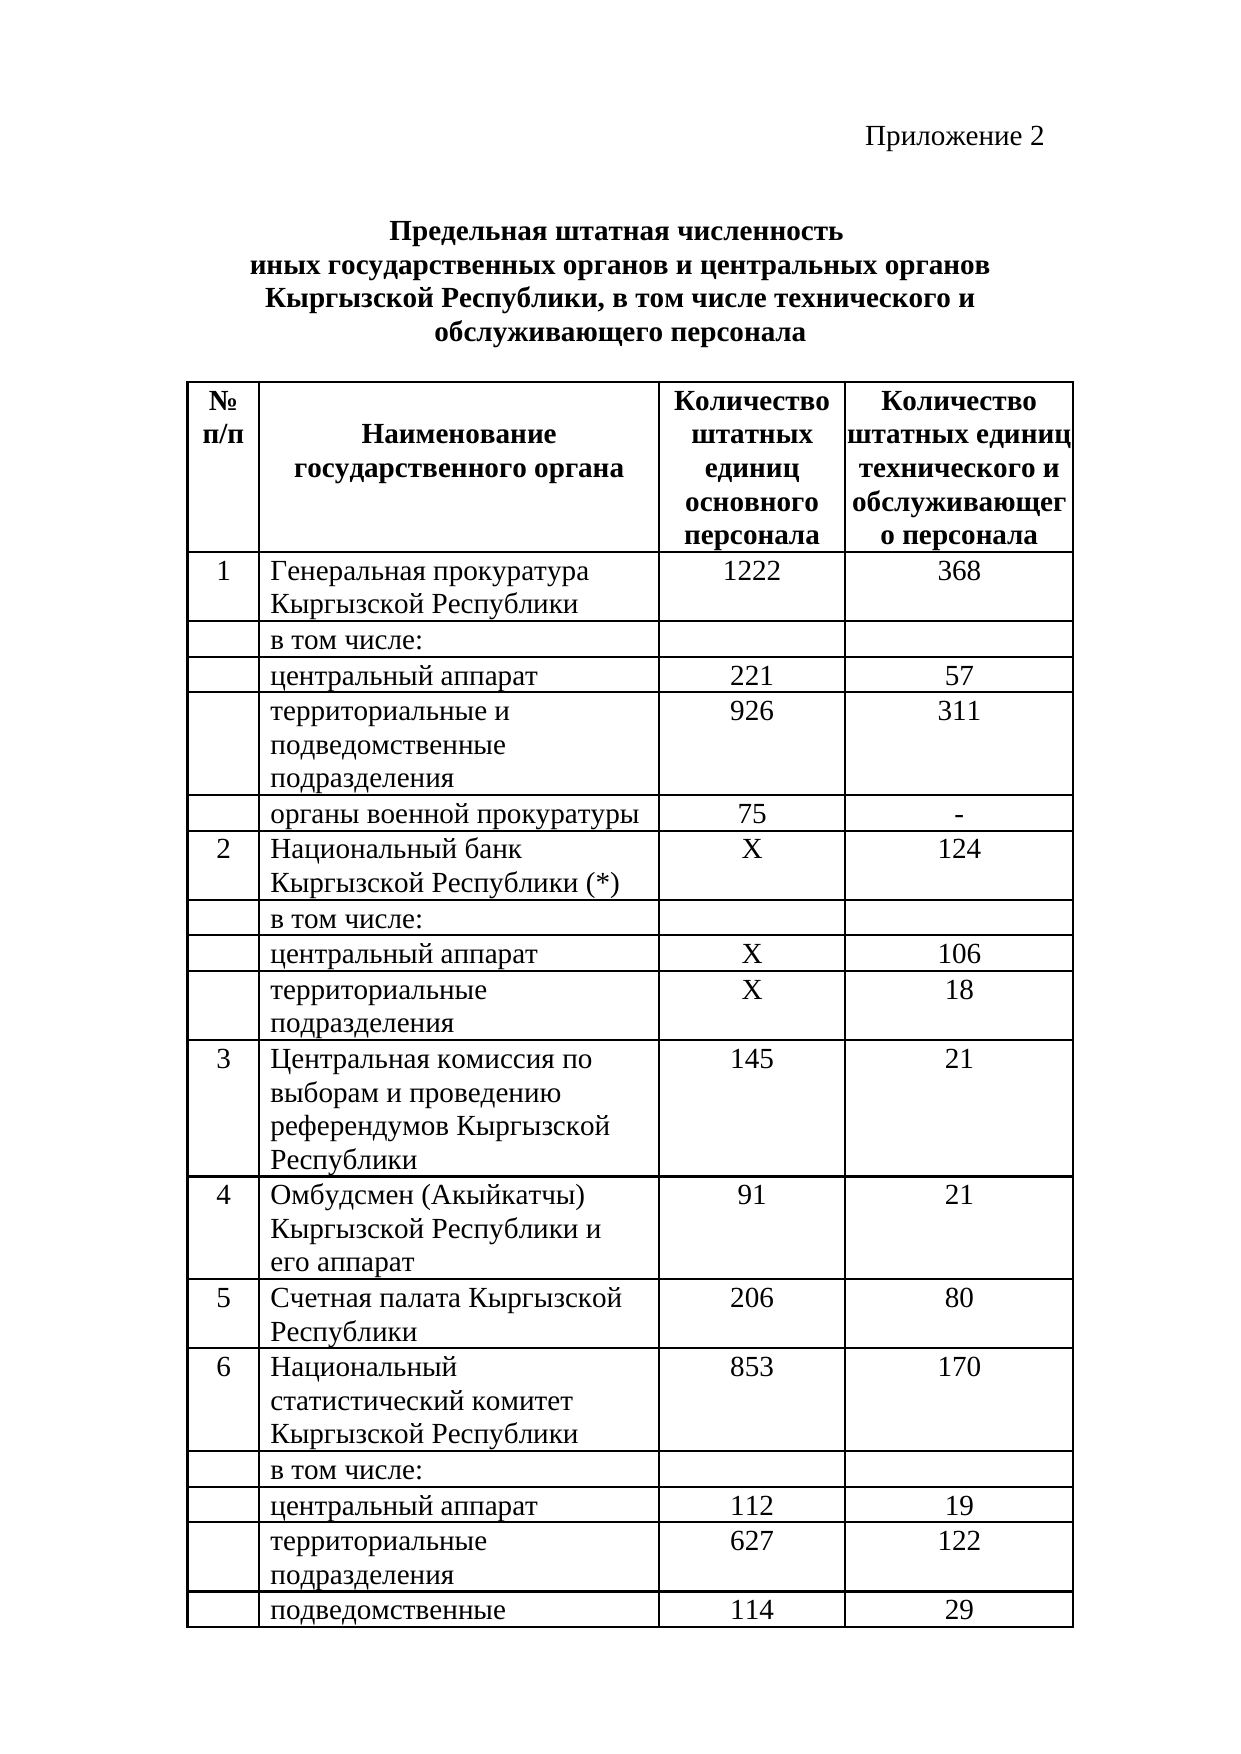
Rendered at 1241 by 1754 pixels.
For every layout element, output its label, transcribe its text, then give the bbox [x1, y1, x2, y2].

table_header Количество штатных единиц основного персонала [660, 383, 844, 551]
table_cell 170 [846, 1349, 1072, 1450]
table_cell Счетная палата Кыргызской Республики [260, 1280, 658, 1347]
table_cell Омбудсмен (Акыйкатчы) Кыргызской Республики и его аппарат [260, 1178, 658, 1278]
table_cell [189, 1523, 258, 1590]
table_cell 1 [189, 553, 258, 620]
table_cell [660, 1452, 844, 1486]
table_cell 1222 [660, 553, 844, 620]
table_cell [846, 622, 1072, 656]
table_cell Национальный статистический комитет Кыргызской Республики [260, 1349, 658, 1450]
table_cell 4 [189, 1178, 258, 1278]
table_cell центральный аппарат [260, 658, 658, 691]
table_cell 926 [660, 693, 844, 794]
table_cell [189, 901, 258, 934]
table_header № п/п [189, 383, 258, 551]
table_cell Х [660, 936, 844, 970]
table_cell территориальные и подведомственные подразделения [260, 693, 658, 794]
table_cell 91 [660, 1178, 844, 1278]
table_cell [660, 622, 844, 656]
table_cell 19 [846, 1488, 1072, 1521]
table_header Наименование государственного органа [260, 383, 658, 551]
table_cell [660, 901, 844, 934]
table_cell территориальные подразделения [260, 972, 658, 1039]
table_cell [189, 1452, 258, 1486]
table_cell Национальный банк Кыргызской Республики (*) [260, 832, 658, 899]
table_cell [189, 658, 258, 691]
table_cell в том числе: [260, 622, 658, 656]
table_cell [189, 1593, 258, 1626]
table_cell центральный аппарат [260, 936, 658, 970]
table_cell [189, 693, 258, 794]
table_cell [189, 972, 258, 1039]
table_header Количество штатных единиц технического и обслуживающего персонала [846, 383, 1072, 551]
table_cell [189, 1488, 258, 1521]
table_cell 221 [660, 658, 844, 691]
table_cell Центральная комиссия по выборам и проведению референдумов Кыргызской Республики [260, 1041, 658, 1175]
table_cell [846, 1452, 1072, 1486]
table_cell в том числе: [260, 901, 658, 934]
table_cell 5 [189, 1280, 258, 1347]
table_cell 311 [846, 693, 1072, 794]
table_cell Х [660, 972, 844, 1039]
table_cell [189, 796, 258, 829]
table_cell 18 [846, 972, 1072, 1039]
table_cell 29 [846, 1593, 1072, 1626]
text Предельная штатная численность иных государственных органов и центральных органов Кыргызской Республики, в том числе технического и обслуживающего персонала [177, 213, 1063, 347]
table_cell органы военной прокуратуры [260, 796, 658, 829]
table_cell [189, 622, 258, 656]
table_cell 853 [660, 1349, 844, 1450]
table_cell [189, 936, 258, 970]
table_cell центральный аппарат [260, 1488, 658, 1521]
table_cell 106 [846, 936, 1072, 970]
table_cell 145 [660, 1041, 844, 1175]
table_cell 114 [660, 1593, 844, 1626]
table_cell 80 [846, 1280, 1072, 1347]
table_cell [260, 1593, 658, 1626]
table_cell Х [660, 832, 844, 899]
table_header Приложение 2 [177, 118, 1063, 213]
table_cell 3 [189, 1041, 258, 1175]
table_cell 124 [846, 832, 1072, 899]
table_cell территориальные подразделения [260, 1523, 658, 1590]
table_cell 112 [660, 1488, 844, 1521]
table_cell 627 [660, 1523, 844, 1590]
table_cell 206 [660, 1280, 844, 1347]
table_cell 21 [846, 1178, 1072, 1278]
table_cell 122 [846, 1523, 1072, 1590]
table_cell - [846, 796, 1072, 829]
table_cell 2 [189, 832, 258, 899]
table_cell 368 [846, 553, 1072, 620]
table_cell Генеральная прокуратура Кыргызской Республики [260, 553, 658, 620]
table_cell в том числе: [260, 1452, 658, 1486]
table_cell [846, 901, 1072, 934]
table_cell 57 [846, 658, 1072, 691]
table_cell 21 [846, 1041, 1072, 1175]
table_cell 6 [189, 1349, 258, 1450]
table_cell 75 [660, 796, 844, 829]
